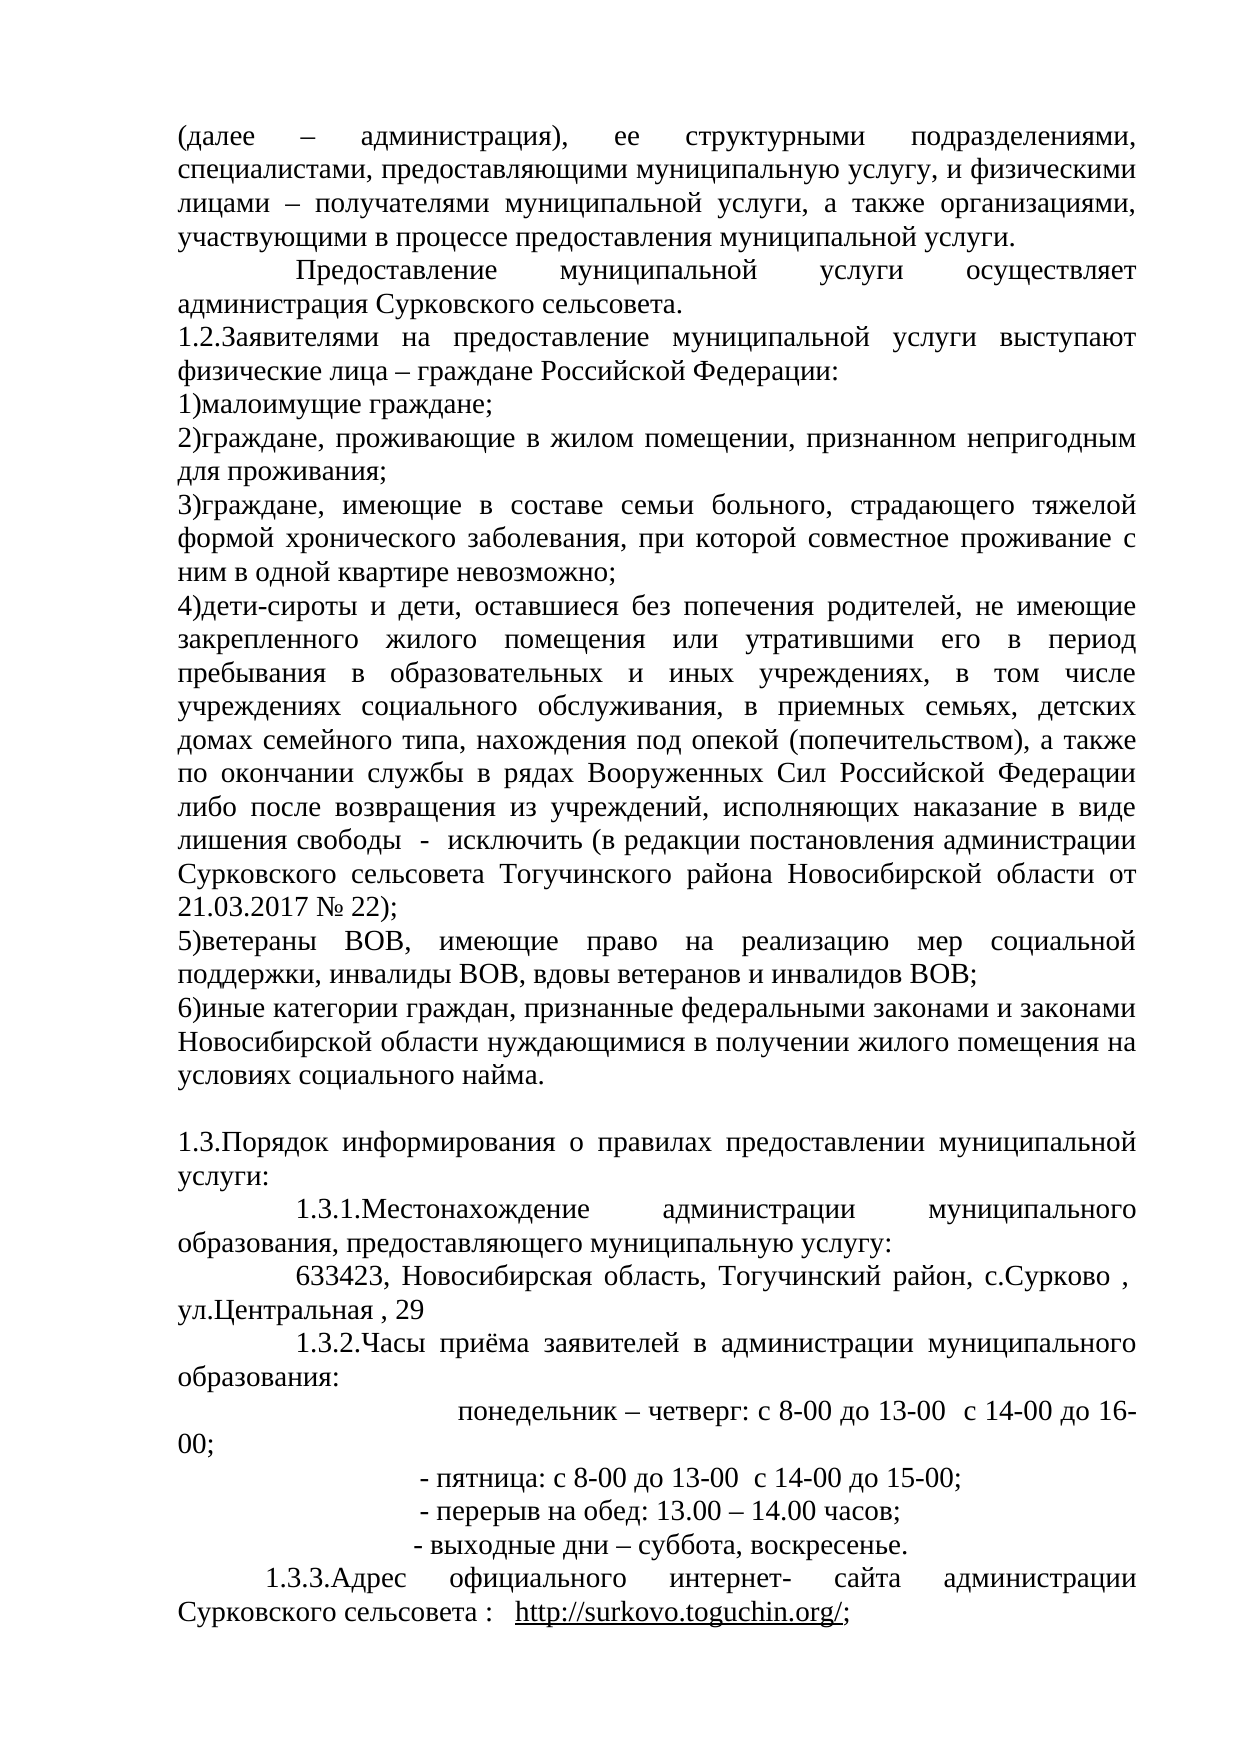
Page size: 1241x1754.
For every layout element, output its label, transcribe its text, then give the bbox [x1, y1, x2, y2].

text 1.2.Заявителями на предоставление муниципальной услуги выступают физические лица – граждане Российской Федерации: [177, 319, 1137, 386]
text 6)иные категории граждан, признанные федеральными законами и законами Новосибирской области нуждающимися в получении жилого помещения на условиях социального найма. [177, 990, 1137, 1091]
text 1.3.1.Местонахождение администрации муниципального образования, предоставляющего муниципальную услугу: [177, 1191, 1137, 1258]
text 4)дети-сироты и дети, оставшиеся без попечения родителей, не имеющие закрепленного жилого помещения или утратившими его в период пребывания в образовательных и иных учреждениях, в том числе учреждениях социального обслуживания, в приемных семьях, детских домах семейного типа, нахождения под опекой (попечительством), а также по окончании службы в рядах Вооруженных Сил Российской Федерации либо после возвращения из учреждений, исполняющих наказание в виде лишения свободы - исключить (в редакции постановления администрации Сурковского сельсовета Тогучинского района Новосибирской области от 21.03.2017 № 22); [177, 588, 1137, 923]
text 1.3.3.Адрес официального интернет- сайта администрации Сурковского сельсовета : http://surkovo.toguchin.org/; [177, 1560, 1137, 1627]
text понедельник – четверг: с 8-00 до 13-00 с 14-00 до 16-00; [177, 1393, 1137, 1460]
text 2)граждане, проживающие в жилом помещении, признанном непригодным для проживания; [177, 420, 1137, 487]
text - перерыв на обед: 13.00 – 14.00 часов; [177, 1493, 1137, 1527]
text Предоставление муниципальной услуги осуществляет администрация Сурковского сельсовета. [177, 252, 1137, 319]
text - пятница: с 8-00 до 13-00 с 14-00 до 15-00; [177, 1460, 1137, 1493]
text 633423, Новосибирская область, Тогучинский район, с.Сурково , ул.Центральная , 29 [177, 1258, 1137, 1326]
text 3)граждане, имеющие в составе семьи больного, страдающего тяжелой формой хронического заболевания, при которой совместное проживание с ним в одной квартире невозможно; [177, 487, 1137, 588]
text 1.3.Порядок информирования о правилах предоставлении муниципальной услуги: [177, 1124, 1137, 1191]
text 1.3.2.Часы приёма заявителей в администрации муниципального образования: [177, 1326, 1137, 1393]
text 1)малоимущие граждане; [177, 386, 1137, 420]
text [177, 118, 1137, 252]
text 5)ветераны ВОВ, имеющие право на реализацию мер социальной поддержки, инвалиды ВОВ, вдовы ветеранов и инвалидов ВОВ; [177, 923, 1137, 990]
text - выходные дни – суббота, воскресенье. [215, 1527, 1137, 1560]
